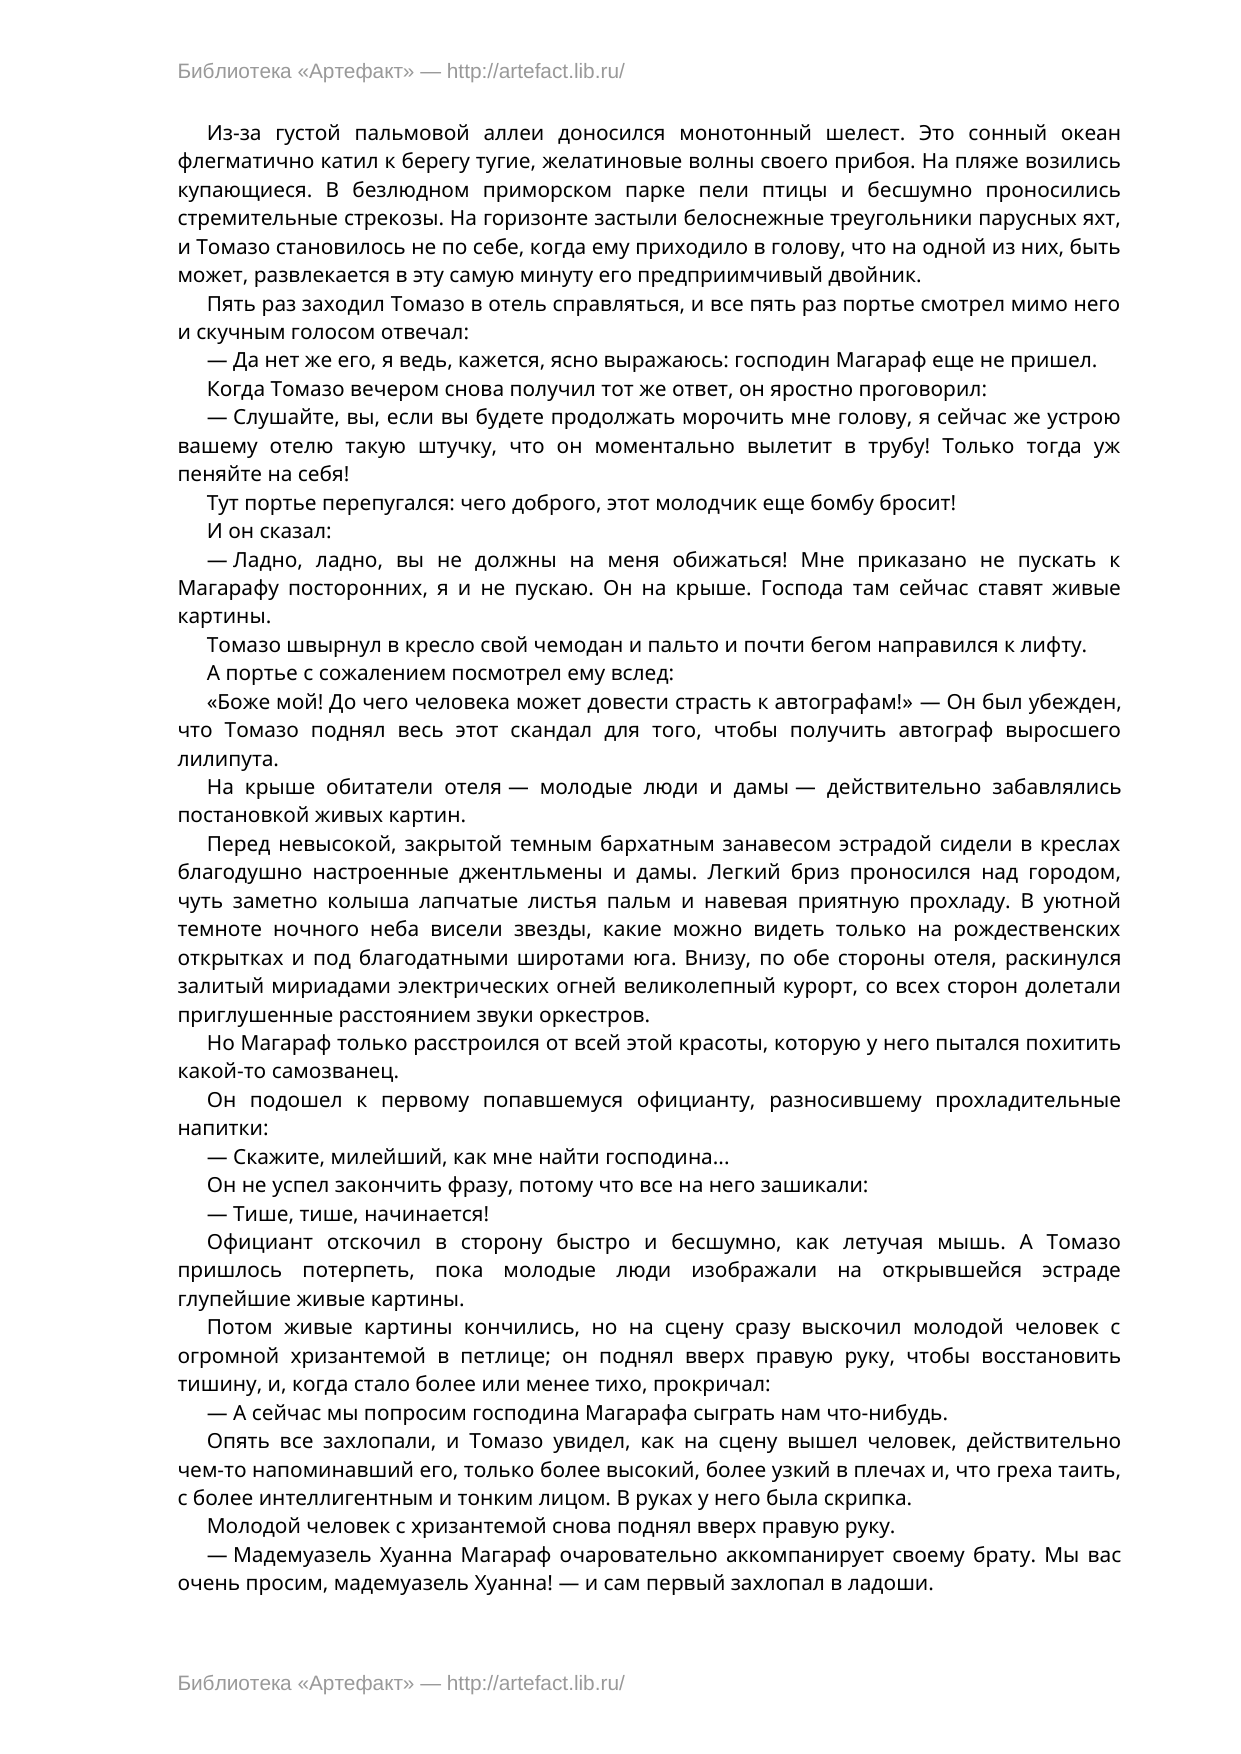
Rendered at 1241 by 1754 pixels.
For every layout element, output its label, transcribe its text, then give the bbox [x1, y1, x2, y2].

text Томазо швырнул в кресло свой чемодан и пальто и почти бегом направился к лифту. [177, 630, 1122, 658]
text — Тише, тише, начинается! [177, 1199, 1122, 1227]
text Он не успел закончить фразу, потому что все на него зашикали: [177, 1170, 1122, 1199]
text — А сейчас мы попросим господина Магарафа сыграть нам что-нибудь. [177, 1398, 1122, 1426]
text — Да нет же его, я ведь, кажется, ясно выражаюсь: господин Магараф еще не пришел. [177, 346, 1122, 374]
text Пять раз заходил Томазо в отель справляться, и все пять раз портье смотрел мимо него и скучным голосом отвечал: [177, 289, 1122, 346]
text Потом живые картины кончились, но на сцену сразу выскочил молодой человек с огромной хризантемой в петлице; он поднял вверх правую руку, чтобы восстановить тишину, и, когда стало более или менее тихо, прокричал: [177, 1312, 1122, 1398]
text Но Магараф только расстроился от всей этой красоты, которую у него пытался похитить какой-то самозванец. [177, 1028, 1122, 1085]
text — Мадемуазель Хуанна Магараф очаровательно аккомпанирует своему брату. Мы вас очень просим, мадемуазель Хуанна! — и сам первый захлопал в ладоши. [177, 1540, 1122, 1597]
text — Скажите, милейший, как мне найти господина... [177, 1142, 1122, 1170]
text Он подошел к первому попавшемуся официанту, разносившему прохладительные напитки: [177, 1085, 1122, 1142]
text Когда Томазо вечером снова получил тот же ответ, он яростно проговорил: [177, 374, 1122, 402]
text — Слушайте, вы, если вы будете продолжать морочить мне голову, я сейчас же устрою вашему отелю такую штучку, что он моментально вылетит в трубу! Только тогда уж пеняйте на себя! [177, 402, 1122, 488]
text Тут портье перепугался: чего доброго, этот молодчик еще бомбу бросит! [177, 488, 1122, 516]
text Из-за густой пальмовой аллеи доносился монотонный шелест. Это сонный океан флегматично катил к берегу тугие, желатиновые волны своего прибоя. На пляже возились купающиеся. В безлюдном приморском парке пели птицы и бесшумно проносились стремительные стрекозы. На горизонте застыли белоснежные треугольники парусных яхт, и Томазо становилось не по себе, когда ему приходило в голову, что на одной из них, быть может, развлекается в эту самую минуту его предприимчивый двойник. [177, 118, 1122, 289]
text А портье с сожалением посмотрел ему вслед: [177, 658, 1122, 687]
text Опять все захлопали, и Томазо увидел, как на сцену вышел человек, действительно чем-то напоминавший его, только более высокий, более узкий в плечах и, что греха таить, с более интеллигентным и тонким лицом. В руках у него была скрипка. [177, 1426, 1122, 1512]
text И он сказал: [177, 516, 1122, 545]
text На крыше обитатели отеля — молодые люди и дамы — действительно забавлялись постановкой живых картин. [177, 772, 1122, 829]
text Официант отскочил в сторону быстро и бесшумно, как летучая мышь. А Томазо пришлось потерпеть, пока молодые люди изображали на открывшейся эстраде глупейшие живые картины. [177, 1227, 1122, 1312]
text «Боже мой! До чего человека может довести страсть к автографам!» — Он был убежден, что Томазо поднял весь этот скандал для того, чтобы получить автограф выросшего лилипута. [177, 687, 1122, 772]
text Молодой человек с хризантемой снова поднял вверх правую руку. [177, 1512, 1122, 1540]
text Перед невысокой, закрытой темным бархатным занавесом эстрадой сидели в креслах благодушно настроенные джентльмены и дамы. Легкий бриз проносился над городом, чуть заметно колыша лапчатые листья пальм и навевая приятную прохладу. В уютной темноте ночного неба висели звезды, какие можно видеть только на рождественских открытках и под благодатными широтами юга. Внизу, по обе стороны отеля, раскинулся залитый мириадами электрических огней великолепный курорт, со всех сторон долетали приглушенные расстоянием звуки оркестров. [177, 829, 1122, 1028]
text — Ладно, ладно, вы не должны на меня обижаться! Мне приказано не пускать к Магарафу посторонних, я и не пускаю. Он на крыше. Господа там сейчас ставят живые картины. [177, 545, 1122, 630]
